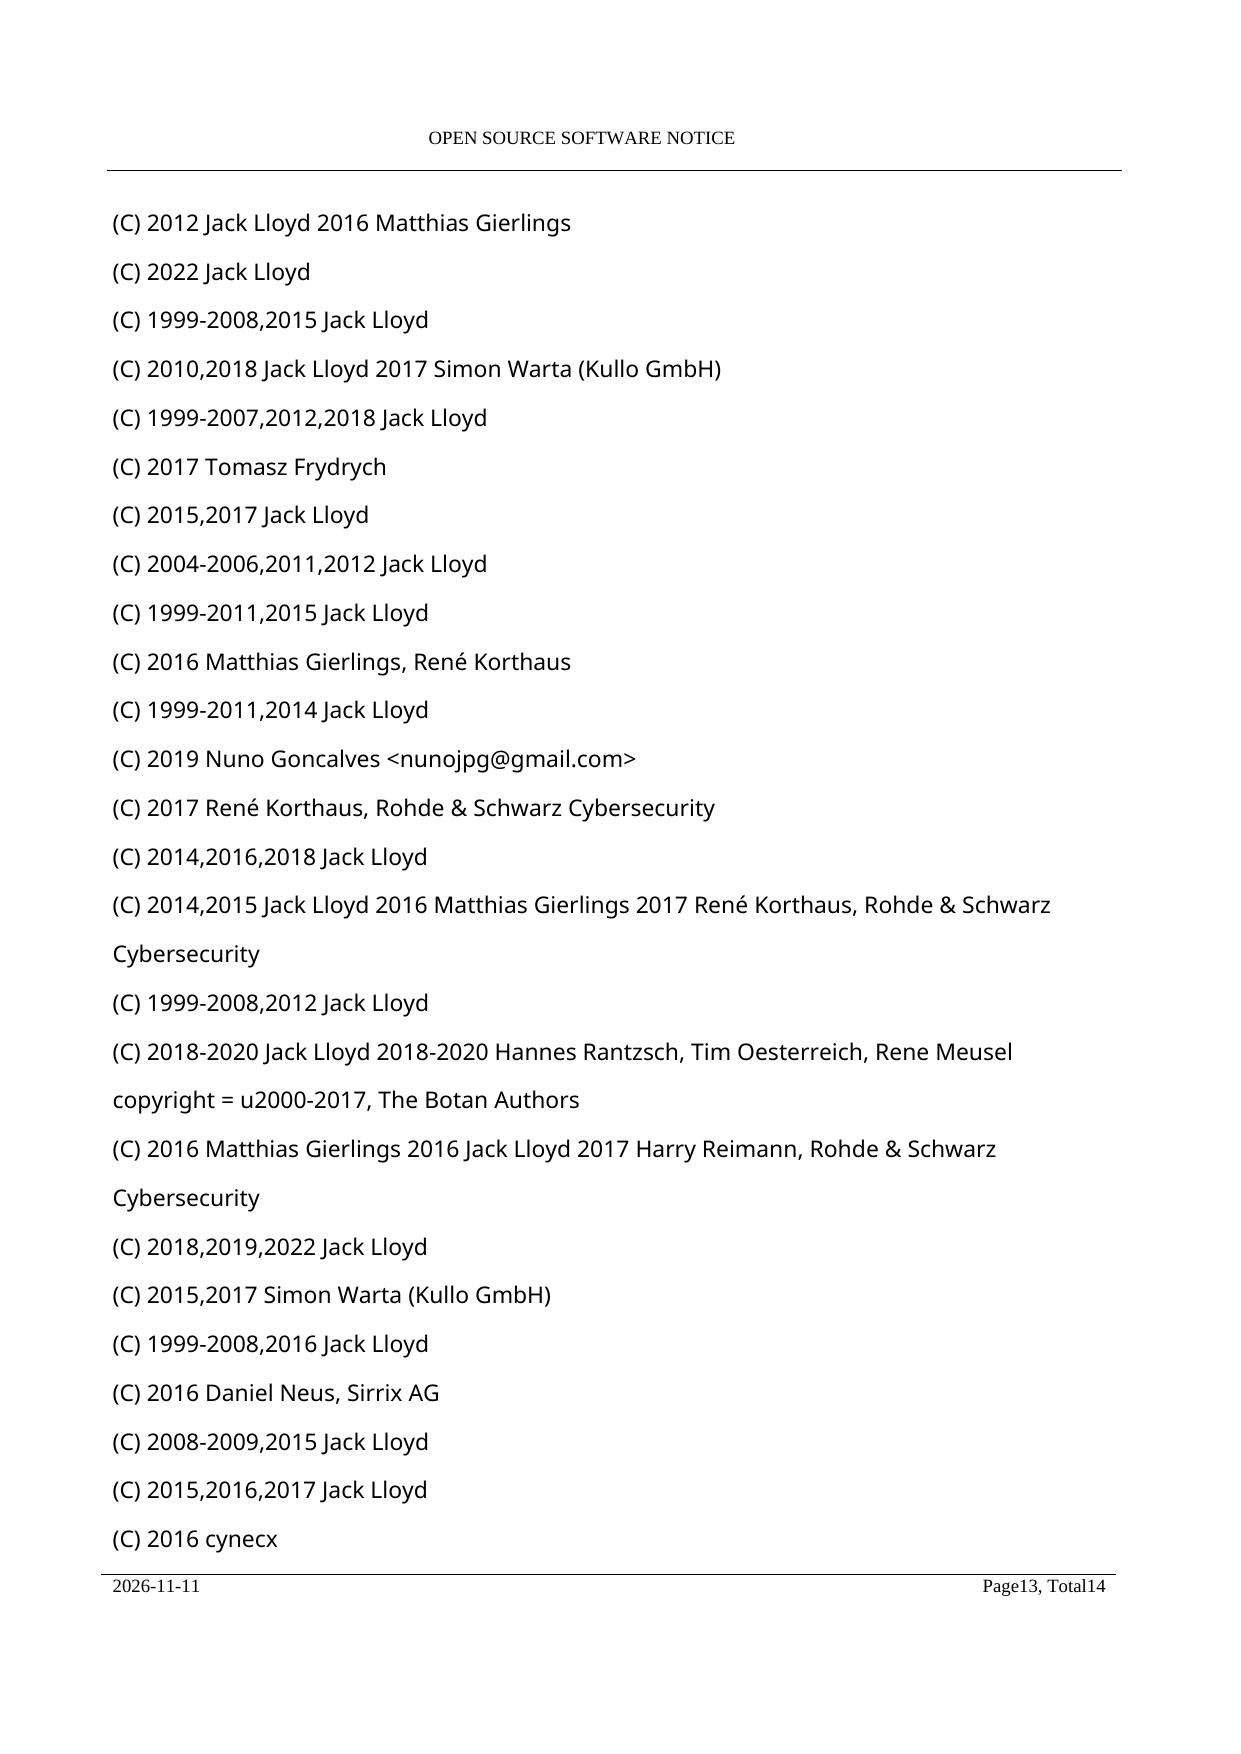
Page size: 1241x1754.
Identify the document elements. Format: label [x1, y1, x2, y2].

text [112, 206, 1128, 1555]
